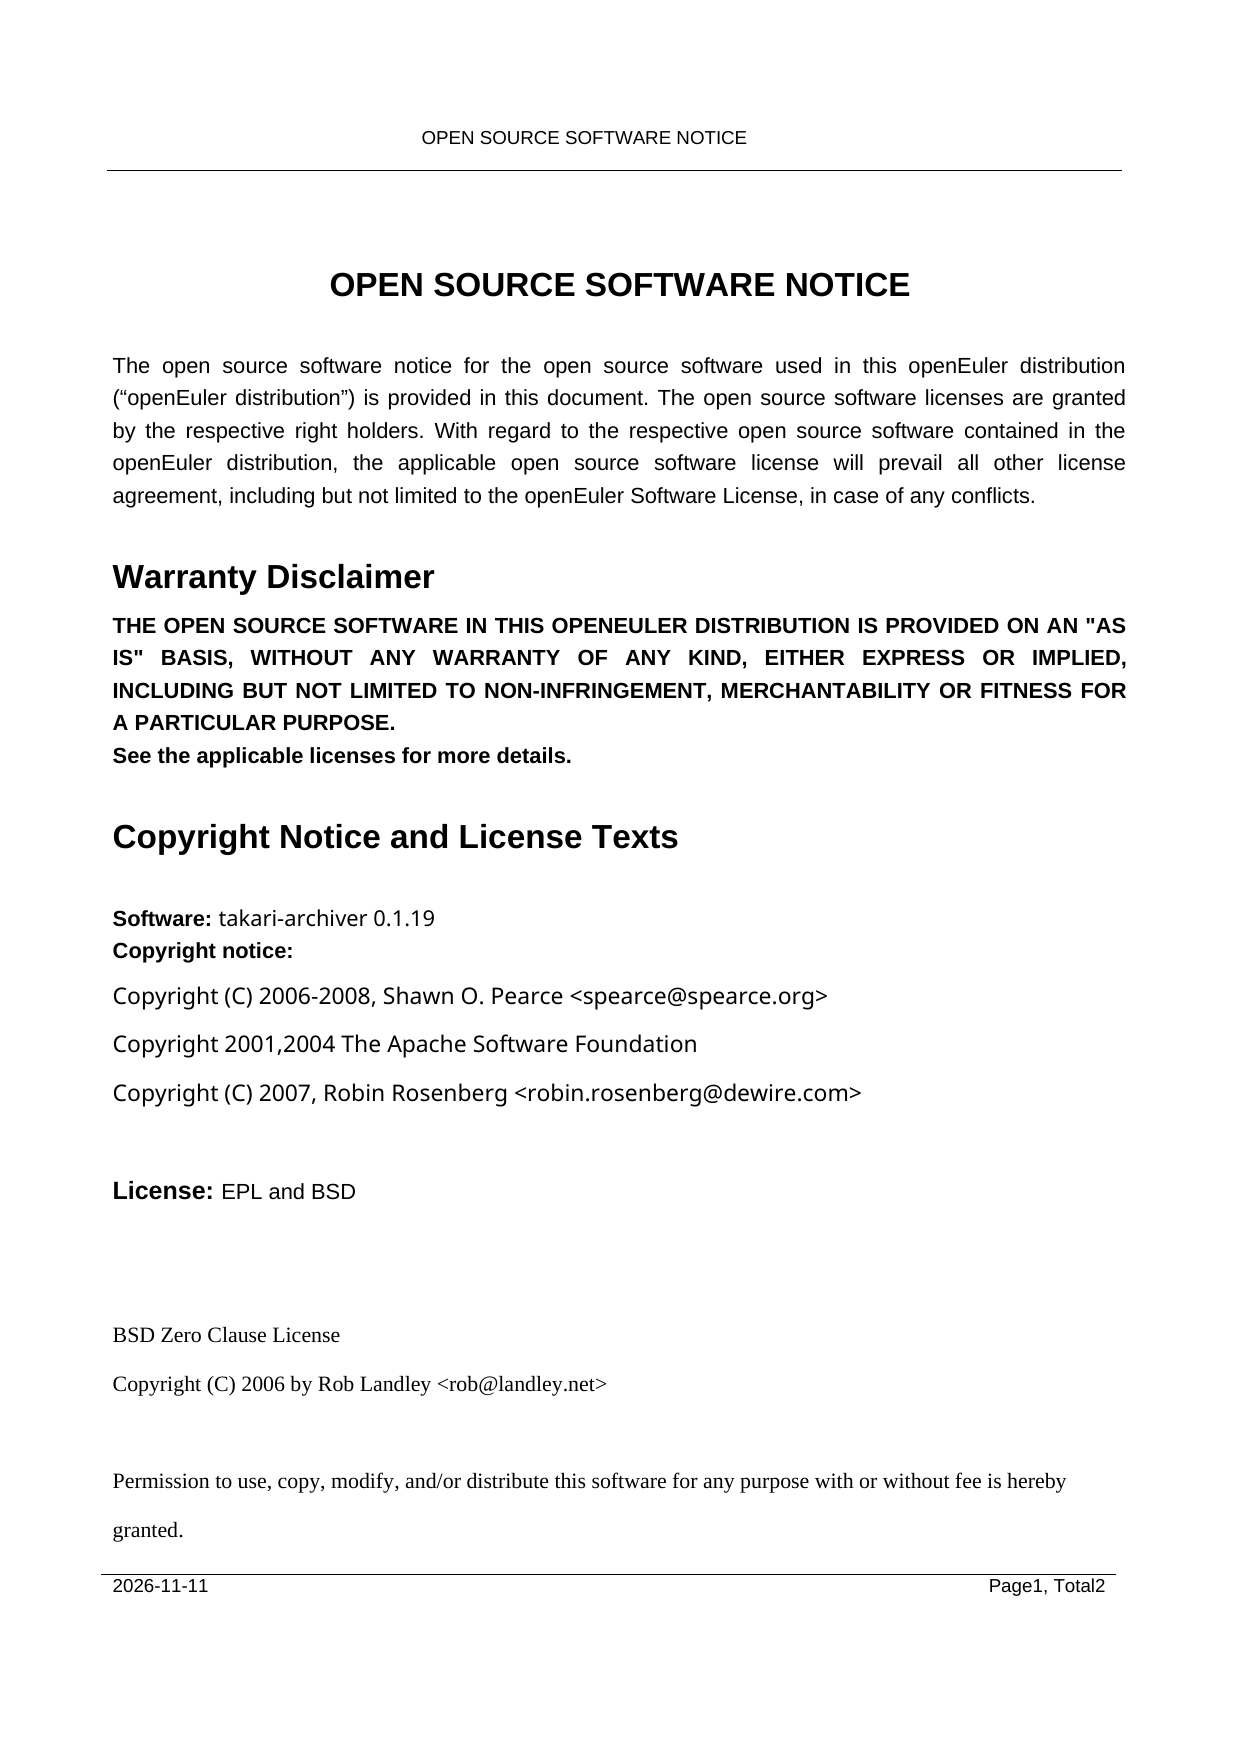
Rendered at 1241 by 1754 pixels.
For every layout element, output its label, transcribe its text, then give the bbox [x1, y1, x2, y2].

text Copyright notice: [112, 934, 1128, 966]
text The open source software notice for the open source software used in this openEuler distribution (“openEuler distribution”) is provided in this document. The open source software licenses are granted by the respective right holders. With regard to the respective open source software contained in the openEuler distribution, the applicable open source software license will prevail all other license agreement, including but not limited to the openEuler Software License, in case of any conflicts. [112, 349, 1128, 511]
text THE OPEN SOURCE SOFTWARE IN THIS OPENEULER DISTRIBUTION IS PROVIDED ON AN "AS IS" BASIS, WITHOUT ANY WARRANTY OF ANY KIND, EITHER EXPRESS OR IMPLIED, INCLUDING BUT NOT LIMITED TO NON-INFRINGEMENT, MERCHANTABILITY OR FITNESS FOR A PARTICULAR PURPOSE. See the applicable licenses for more details. [112, 609, 1128, 771]
text License: EPL and BSD [112, 1174, 1128, 1207]
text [112, 1221, 1128, 1546]
text Software: takari-archiver 0.1.19 [112, 901, 1128, 934]
text OPEN SOURCE SOFTWARE NOTICE [112, 251, 1128, 316]
text Copyright Notice and License Texts [112, 804, 1128, 869]
text Copyright (C) 2006-2008, Shawn O. Pearce <spearce@spearce.org> Copyright 2001,2004 The Apache Software Foundation Copyright (C) 2007, Robin Rosenberg <robin.rosenberg@dewire.com> [112, 979, 1128, 1158]
text Warranty Disclaimer [112, 544, 1128, 609]
